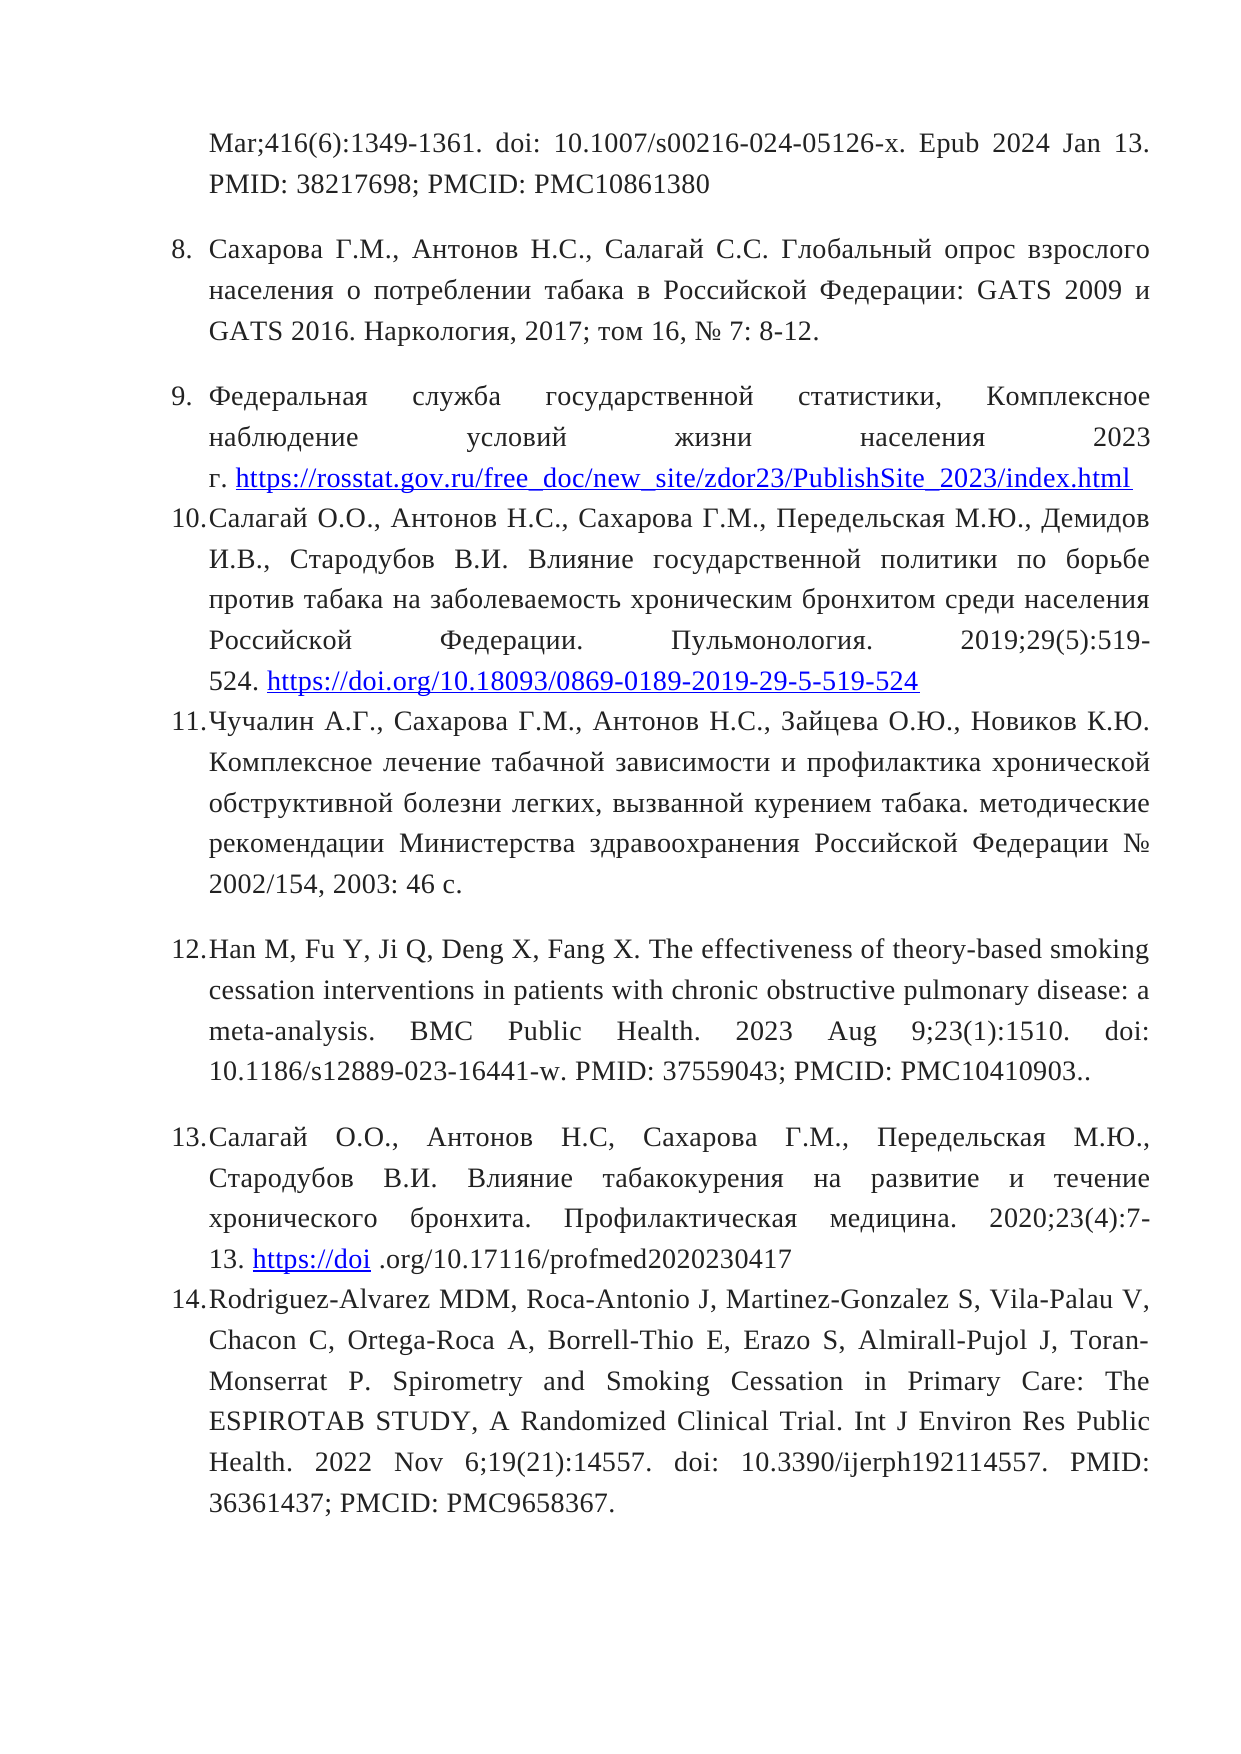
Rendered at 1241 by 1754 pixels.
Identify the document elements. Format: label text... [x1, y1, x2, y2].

list Федеральная служба государственной статистики, Комплексное наблюдение условий жизни населения 2023 г. https://rosstat.gov.ru/free_doc/new_site/zdor23/PublishSite_2023/index.html [171, 371, 1152, 493]
list Rodriguez-Alvarez MDM, Roca-Antonio J, Martinez-Gonzalez S, Vila-Palau V, Chacon C, Ortega-Roca A, Borrell-Thio E, Erazo S, Almirall-Pujol J, Toran-Monserrat P. Spirometry and Smoking Cessation in Primary Care: The ESPIROTAB STUDY, A Randomized Clinical Trial. Int J Environ Res Public Health. 2022 Nov 6;19(21):14557. doi: 10.3390/ijerph192114557. PMID: 36361437; PMCID: PMC9658367. [171, 1274, 1152, 1518]
list Han M, Fu Y, Ji Q, Deng X, Fang X. The effectiveness of theory-based smoking cessation interventions in patients with chronic obstructive pulmonary disease: a meta-analysis. BMC Public Health. 2023 Aug 9;23(1):1510. doi: 10.1186/s12889-023-16441-w. PMID: 37559043; PMCID: PMC10410903.. [171, 924, 1152, 1087]
list Салагай О.О., Антонов Н.С, Сахарова Г.М., Передельская М.Ю., Стародубов В.И. Влияние табакокурения на развитие и течение хронического бронхита. Профилактическая медицина. 2020;23(4):7-13. https://doi .org/10.17116/profmed2020230417 [171, 1112, 1152, 1274]
list Салагай О.О., Антонов Н.С., Сахарова Г.М., Передельская М.Ю., Демидов И.В., Стародубов В.И. Влияние государственной политики по борьбе против табака на заболеваемость хроническим бронхитом среди населения Российской Федерации. Пульмонология. 2019;29(5):519-524. https://doi.org/10.18093/0869-0189-2019-29-5-519-524 [171, 493, 1152, 696]
list Чучалин А.Г., Сахарова Г.М., Антонов Н.С., Зайцева О.Ю., Новиков К.Ю. Комплексное лечение табачной зависимости и профилактика хронической обструктивной болезни легких, вызванной курением табака. методические рекомендации Министерства здравоохранения Российской Федерации № 2002/154, 2003: 46 с. [171, 696, 1152, 899]
list Сахарова Г.М., Антонов Н.С., Салагай С.С. Глобальный опрос взрослого населения о потреблении табака в Российской Федерации: GATS 2009 и GATS 2016. Наркология, 2017; том 16, № 7: 8-12. [171, 224, 1152, 346]
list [171, 118, 1152, 199]
